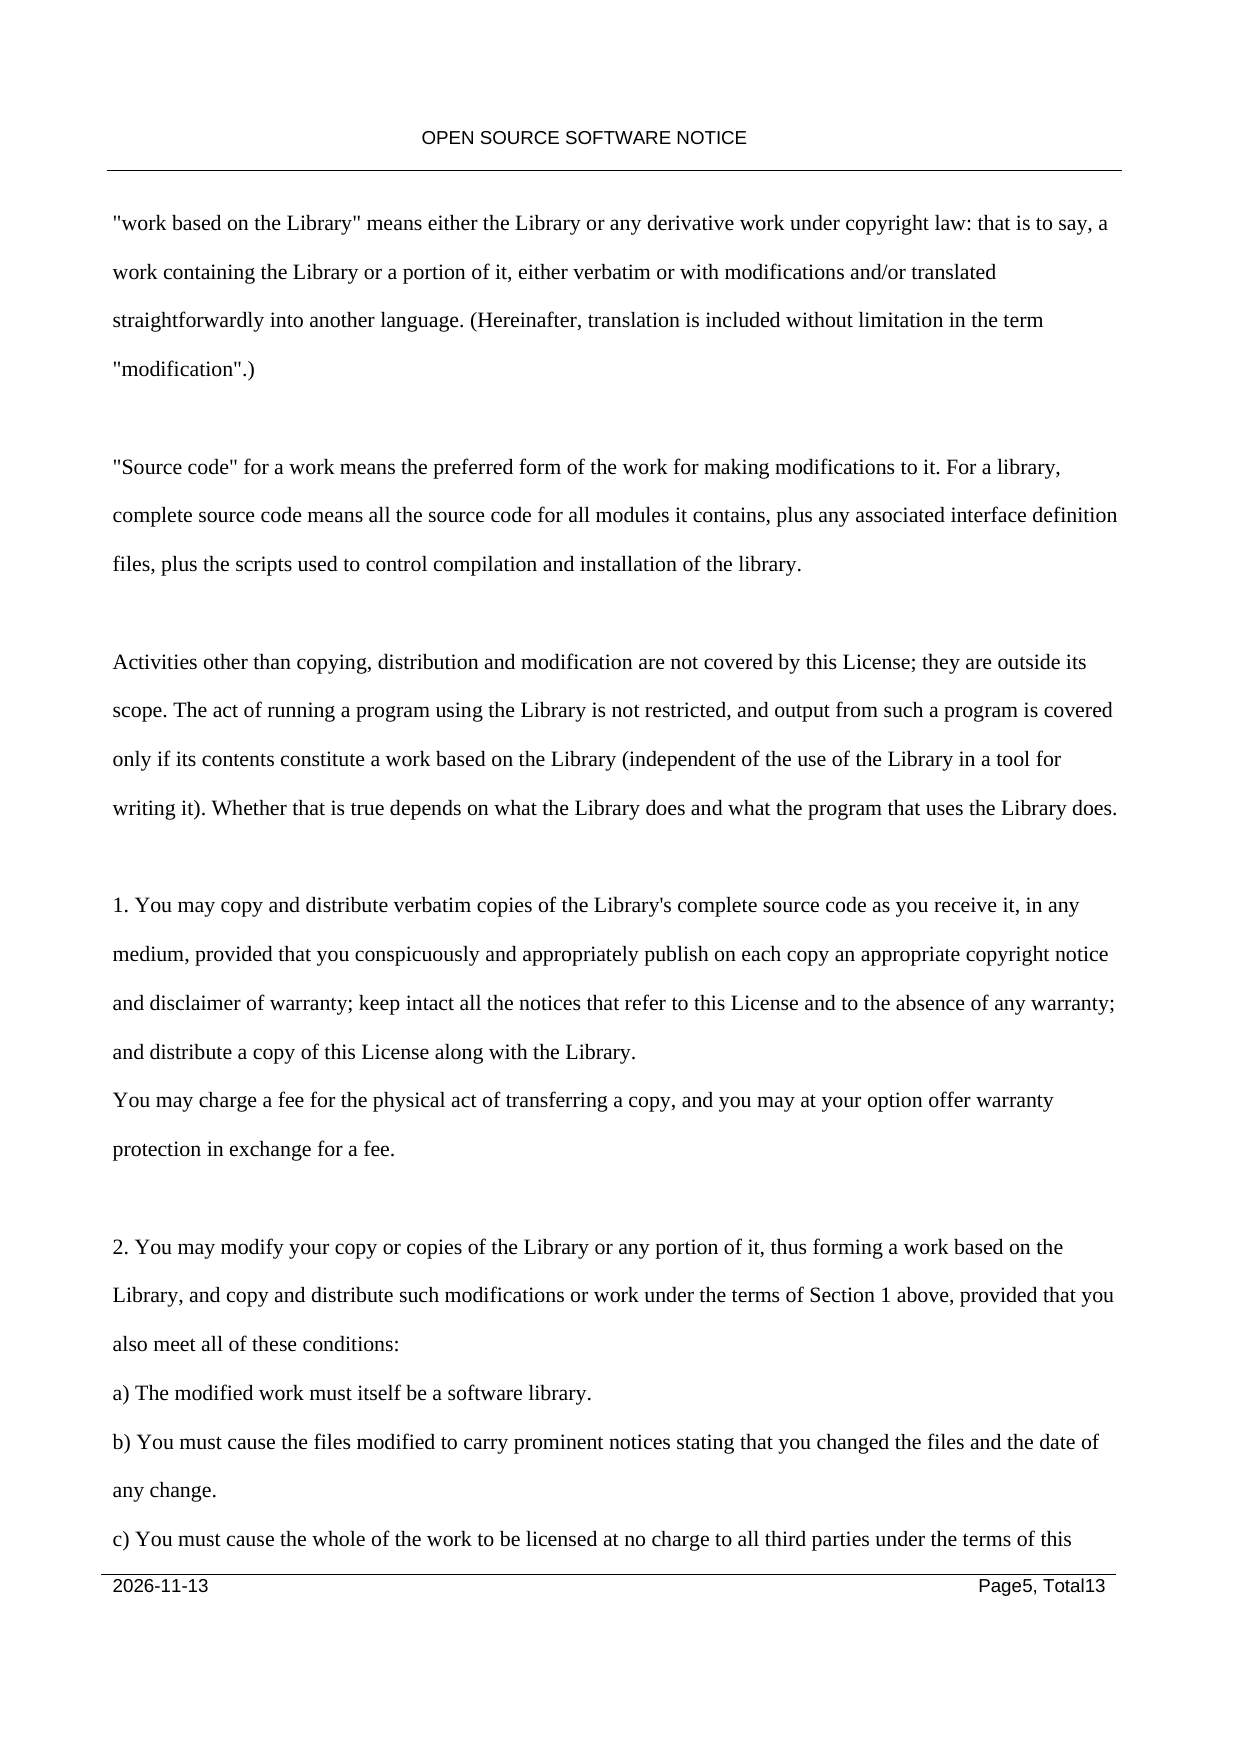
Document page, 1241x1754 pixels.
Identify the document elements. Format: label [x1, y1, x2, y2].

text [112, 206, 1128, 1555]
